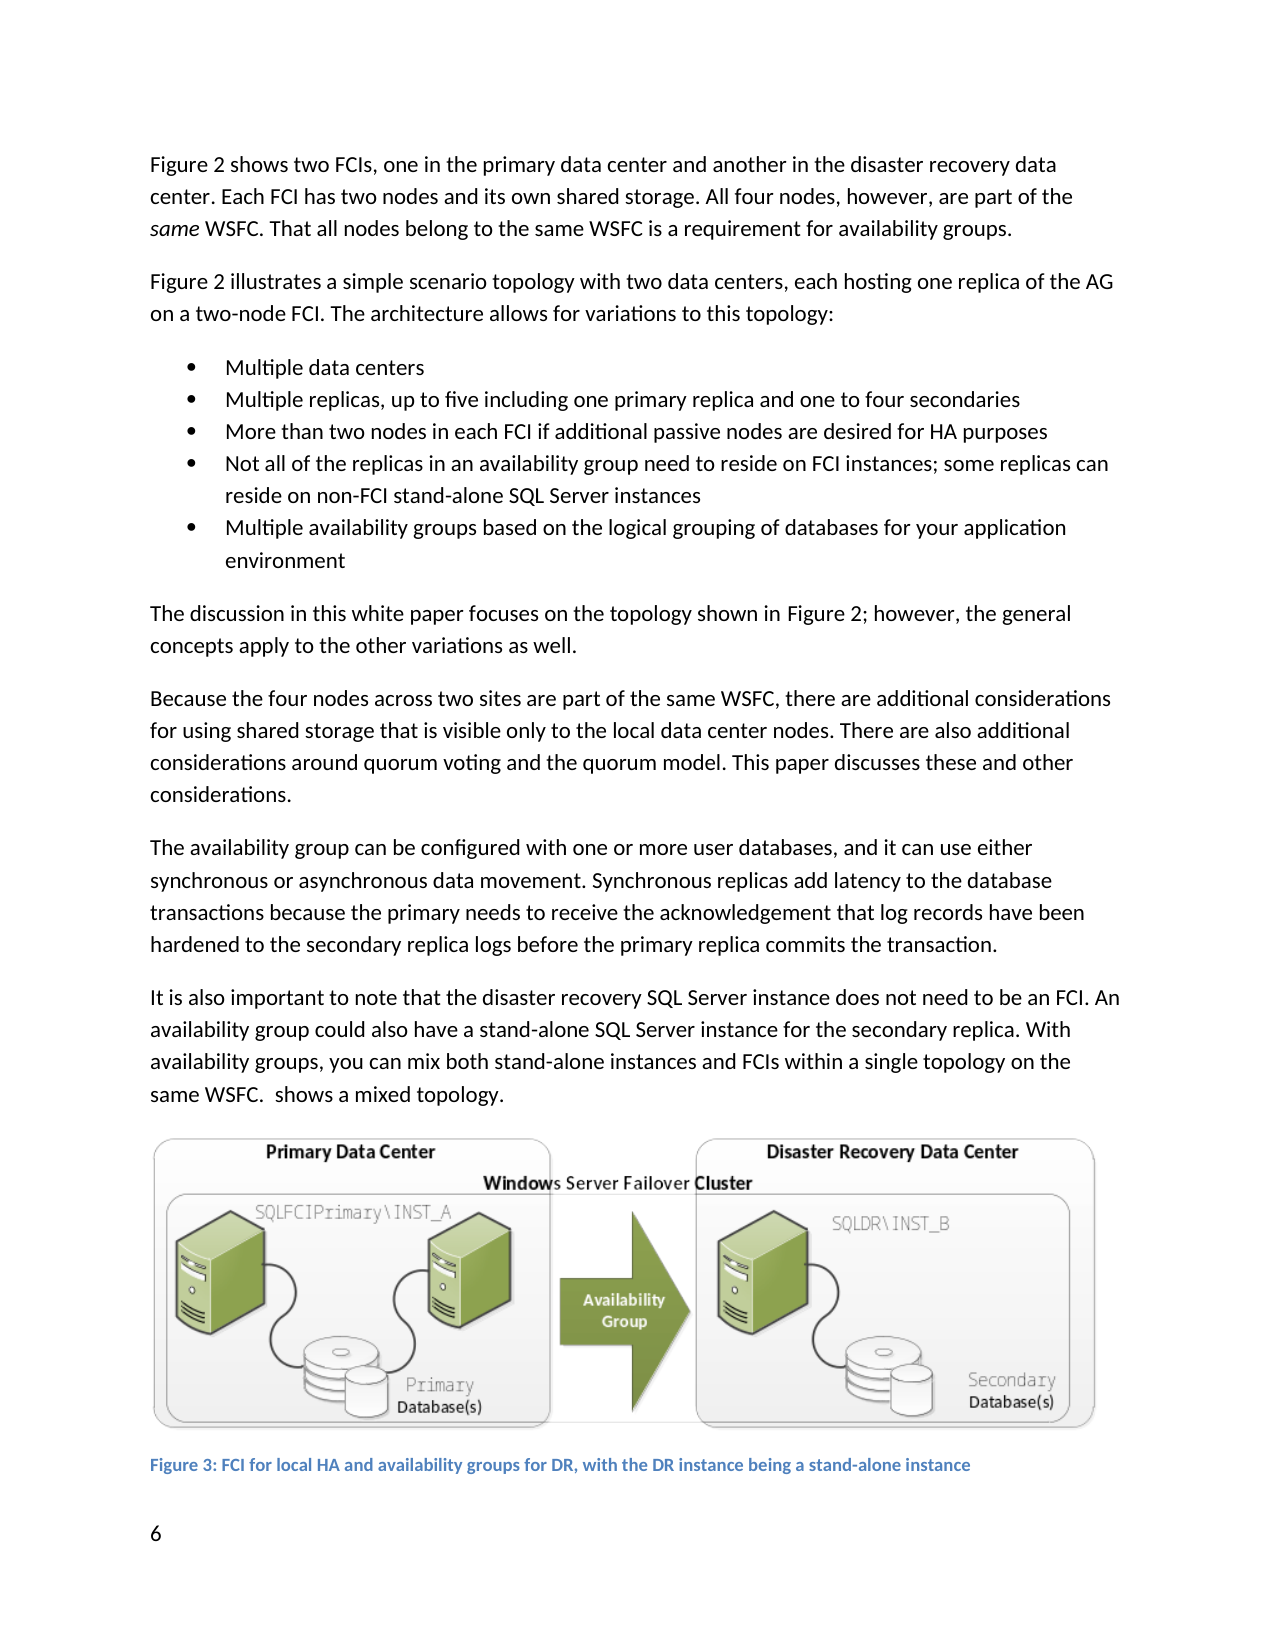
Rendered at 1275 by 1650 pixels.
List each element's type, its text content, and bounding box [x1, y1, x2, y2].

text Because the four nodes across two sites are part of the same WSFC, there are additional considerations for using shared storage that is visible only to the local data center nodes. There are also additional considerations around quorum voting and the quorum model. This paper discusses these and other considerations. [150, 684, 1125, 808]
list Multiple replicas, up to five including one primary replica and one to four secondaries [187, 385, 1125, 413]
text The availability group can be configured with one or more user databases, and it can use either synchronous or asynchronous data movement. Synchronous replicas add latency to the database transactions because the primary needs to receive the acknowledgement that log records have been hardened to the secondary replica logs before the primary replica commits the transaction. [150, 833, 1125, 958]
list Multiple data centers [187, 353, 1125, 381]
text Figure 2 illustrates a simple scenario topology with two data centers, each hosting one replica of the AG on a two-node FCI. The architecture allows for variations to this topology: [150, 267, 1125, 328]
list Not all of the replicas in an availability group need to reside on FCI instances; some replicas can reside on non-FCI stand-alone SQL Server instances [187, 449, 1125, 509]
text It is also important to note that the disaster recovery SQL Server instance does not need to be an FCI. An availability group could also have a stand-alone SQL Server instance for the secondary replica. With availability groups, you can mix both stand-alone instances and FCIs within a single topology on the same WSFC. Figure 3 shows a mixed topology. [150, 983, 1125, 1108]
list Multiple availability groups based on the logical grouping of databases for your application environment [187, 513, 1125, 574]
text The discussion in this white paper focuses on the topology shown in Figure 2; however, the general concepts apply to the other variations as well. [150, 599, 1125, 659]
text Figure 2 shows two FCIs, one in the primary data center and another in the disaster recovery data center. Each FCI has two nodes and its own shared storage. All four nodes, however, are part of the same WSFC. That all nodes belong to the same WSFC is a requirement for availability groups. [150, 150, 1125, 242]
list More than two nodes in each FCI if additional passive nodes are desired for HA purposes [187, 417, 1125, 445]
